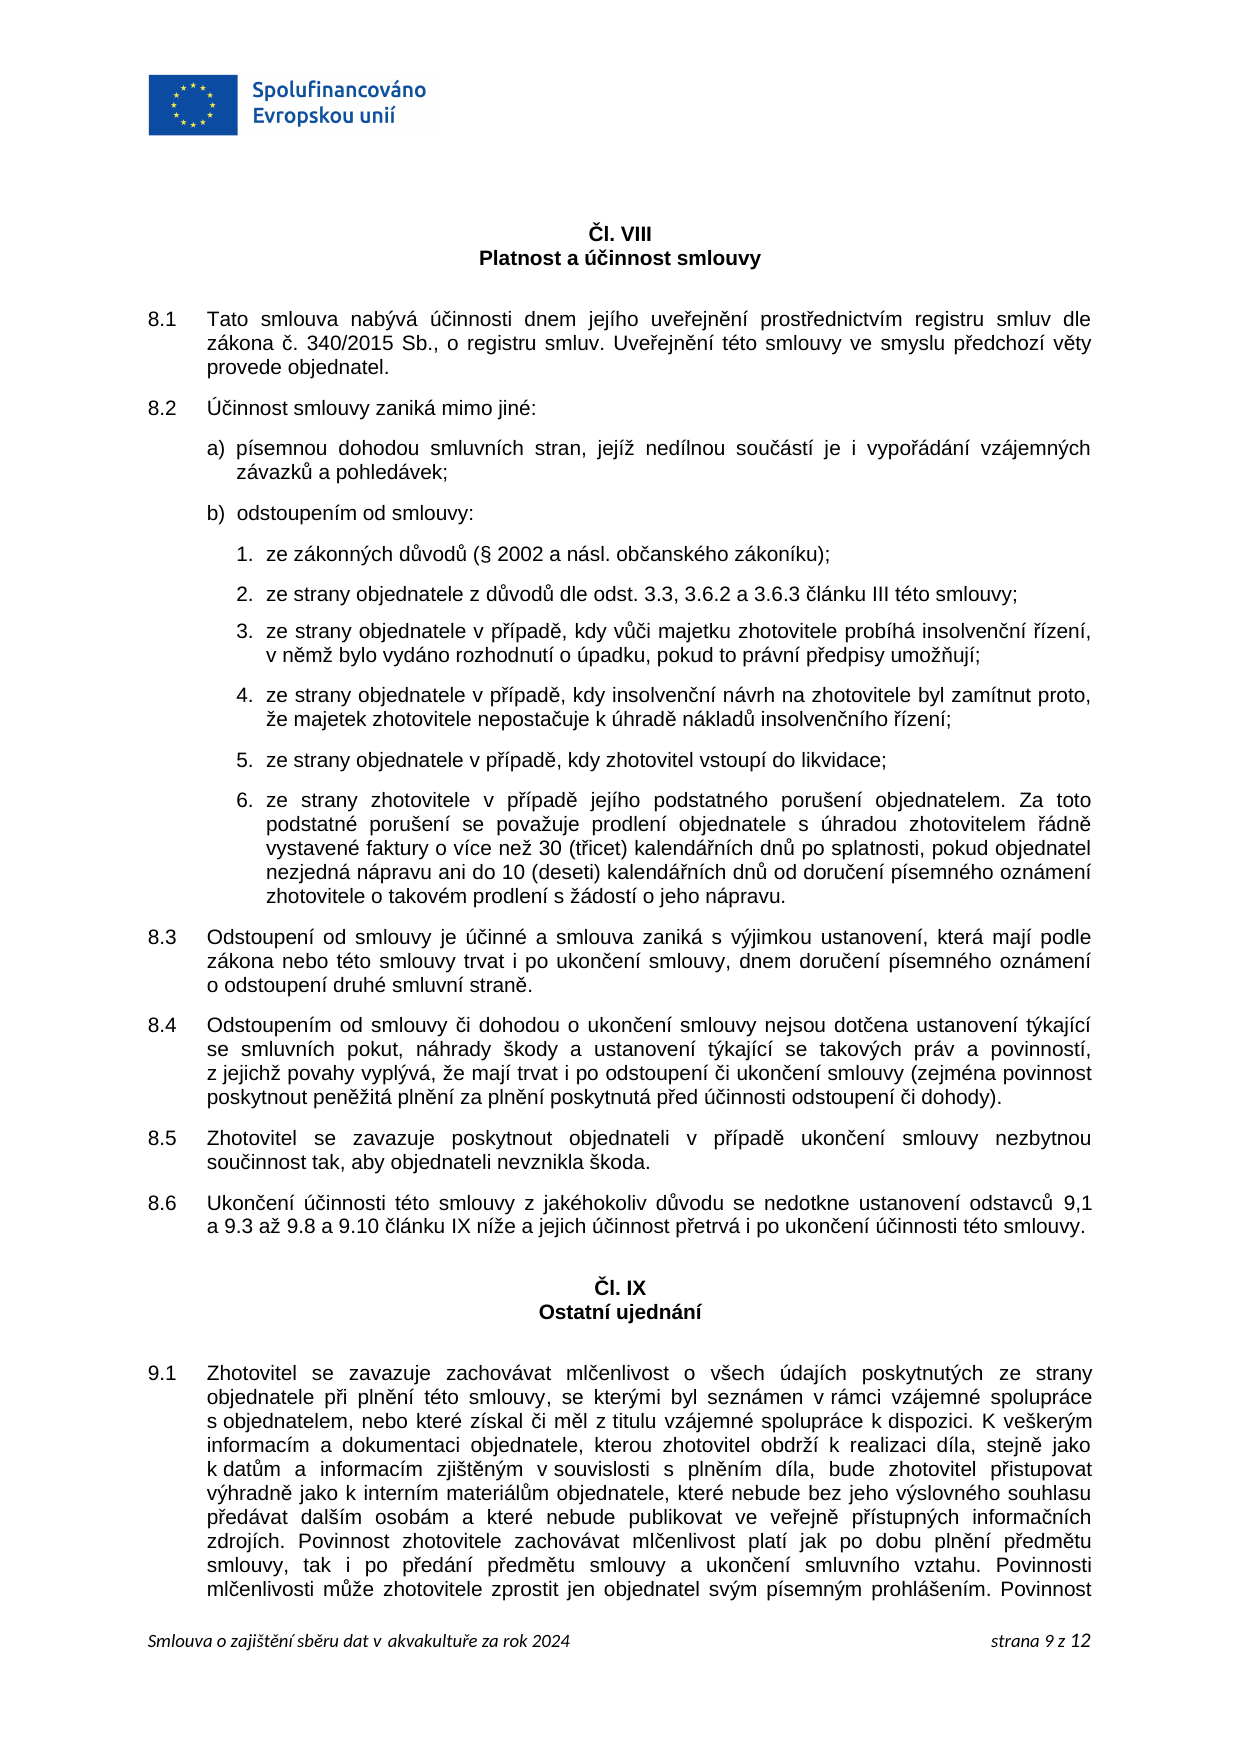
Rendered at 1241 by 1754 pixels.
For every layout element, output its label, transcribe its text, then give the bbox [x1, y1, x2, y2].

text Platnost a účinnost smlouvy [148, 246, 1093, 269]
text 4. ze strany objednatele v případě, kdy insolvenční návrh na zhotovitele byl zamítnut proto, že majetek zhotovitele nepostačuje k úhradě nákladů insolvenčního řízení; [236, 683, 1093, 731]
text 8.2 Účinnost smlouvy zaniká mimo jiné: [148, 396, 1093, 419]
text 8.4 Odstoupením od smlouvy či dohodou o ukončení smlouvy nejsou dotčena ustanovení týkající se smluvních pokut, náhrady škody a ustanovení týkající se takových práv a povinností, z jejichž povahy vyplývá, že mají trvat i po odstoupení či ukončení smlouvy (zejména povinnost poskytnout peněžitá plnění za plnění poskytnutá před účinnosti odstoupení či dohody). [148, 1013, 1093, 1109]
text Čl. IX [148, 1276, 1093, 1300]
text 8.1 Tato smlouva nabývá účinnosti dnem jejího uveřejnění prostřednictvím registru smluv dle zákona č. 340/2015 Sb., o registru smluv. Uveřejnění této smlouvy ve smyslu předchozí věty provede objednatel. [148, 307, 1093, 379]
text 1. ze zákonných důvodů (§ 2002 a násl. občanského zákoníku); [236, 541, 1093, 565]
text 5. ze strany objednatele v případě, kdy zhotovitel vstoupí do likvidace; [236, 748, 1093, 772]
list 2. ze strany objednatele z důvodů dle odst. 3.3, 3.6.2 a 3.6.3 článku III této smlouvy; [236, 582, 1093, 606]
text a) písemnou dohodou smluvních stran, jejíž nedílnou součástí je i vypořádání vzájemných závazků a pohledávek; [207, 436, 1093, 484]
text 6. ze strany zhotovitele v případě jejího podstatného porušení objednatelem. Za toto podstatné porušení se považuje prodlení objednatele s úhradou zhotovitelem řádně vystavené faktury o více než 30 (třicet) kalendářních dnů po splatnosti, pokud objednatel nezjedná nápravu ani do 10 (deseti) kalendářních dnů od doručení písemného oznámení zhotovitele o takovém prodlení s žádostí o jeho nápravu. [236, 788, 1093, 908]
text Čl. VIII [148, 222, 1093, 246]
text 8.5 Zhotovitel se zavazuje poskytnout objednateli v případě ukončení smlouvy nezbytnou součinnost tak, aby objednateli nevznikla škoda. [148, 1126, 1093, 1174]
text 3. ze strany objednatele v případě, kdy vůči majetku zhotovitele probíhá insolvenční řízení, v němž bylo vydáno rozhodnutí o úpadku, pokud to právní předpisy umožňují; [236, 618, 1093, 666]
text 8.6 Ukončení účinnosti této smlouvy z jakéhokoliv důvodu se nedotkne ustanovení odstavců 9,1 a 9.3 až 9.8 a 9.10 článku IX níže a jejich účinnost přetrvá i po ukončení účinnosti této smlouvy. [148, 1190, 1093, 1238]
text b) odstoupením od smlouvy: [207, 501, 1093, 525]
text Ostatní ujednání [148, 1300, 1093, 1324]
text 8.3 Odstoupení od smlouvy je účinné a smlouva zaniká s výjimkou ustanovení, která mají podle zákona nebo této smlouvy trvat i po ukončení smlouvy, dnem doručení písemného oznámení o odstoupení druhé smluvní straně. [148, 925, 1093, 997]
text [148, 1361, 1093, 1601]
picture [147, 73, 440, 137]
